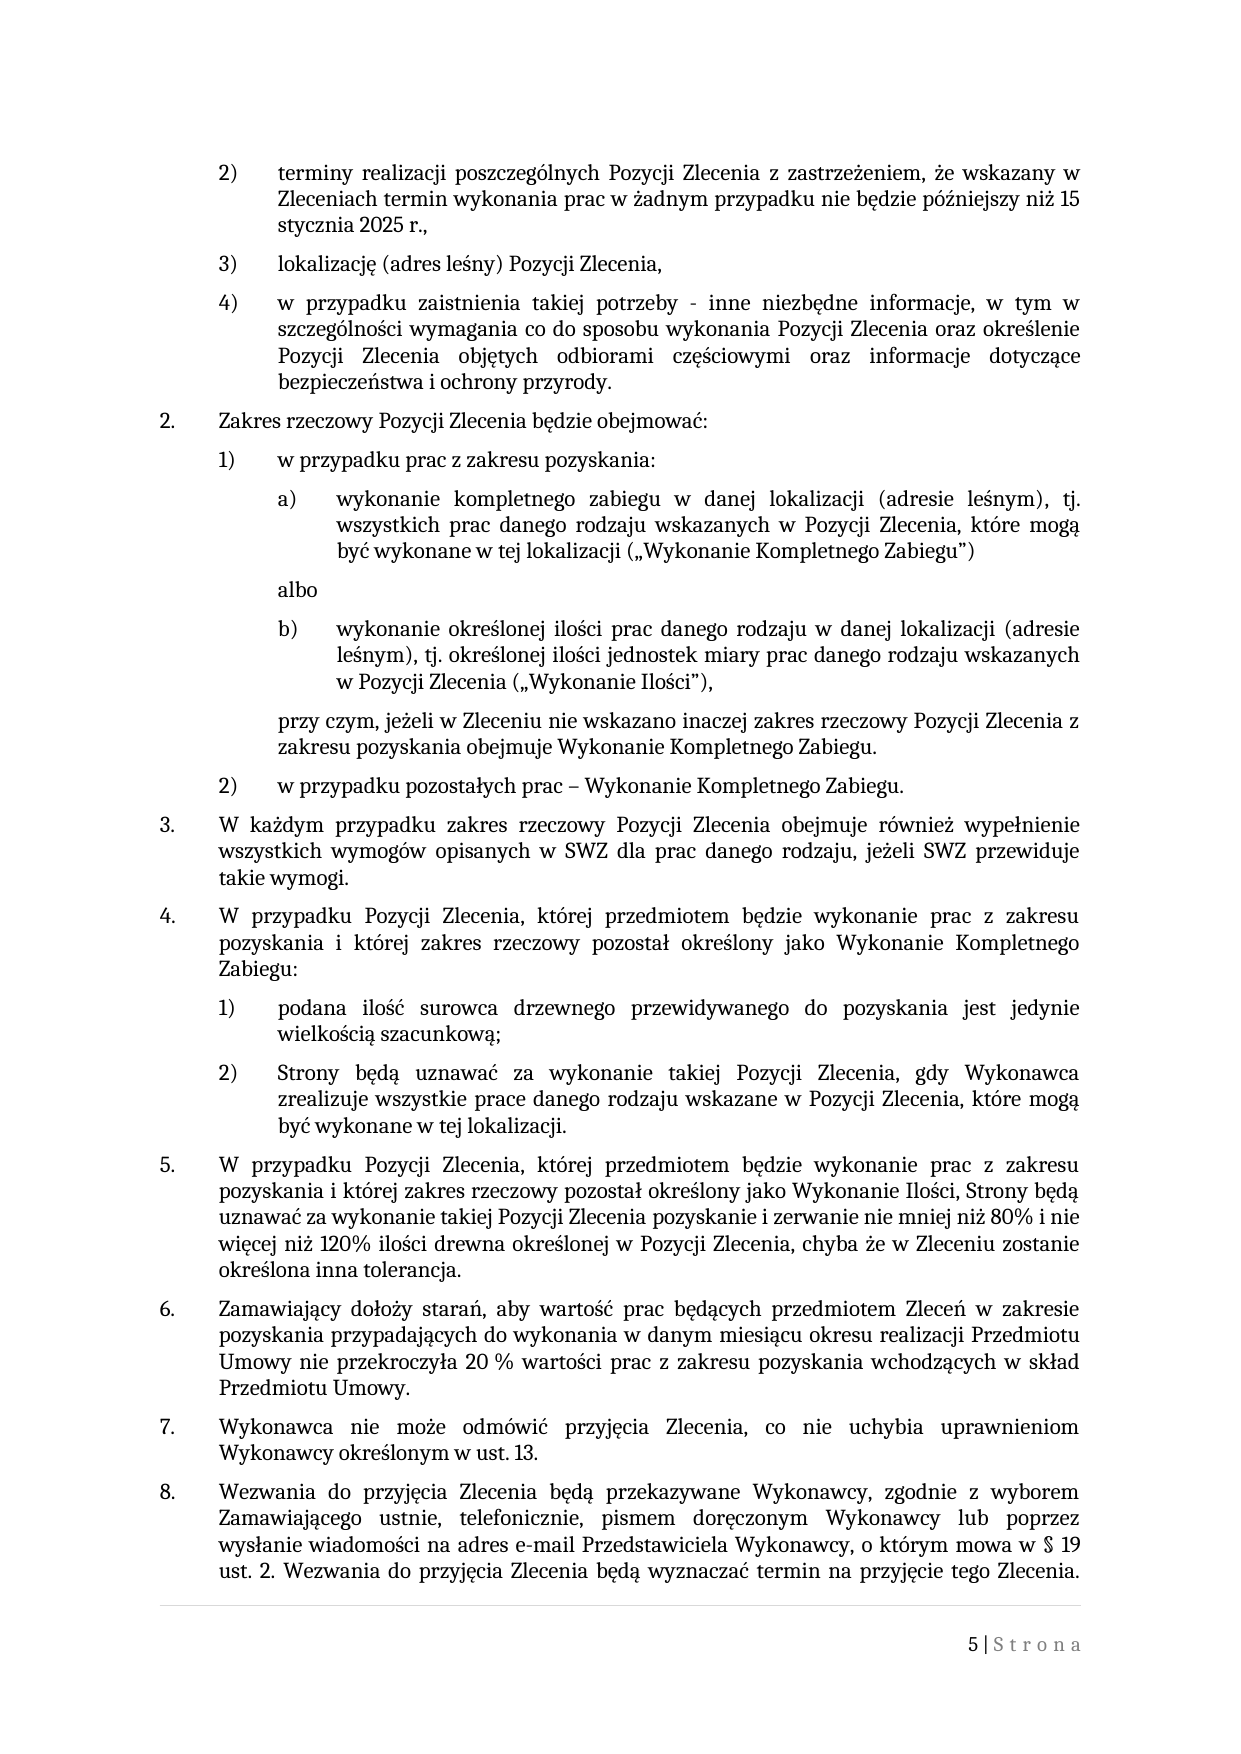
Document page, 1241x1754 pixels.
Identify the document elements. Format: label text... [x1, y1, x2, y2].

list w przypadku pozostałych prac – Wykonanie Kompletnego Zabiegu. [218, 773, 1081, 799]
list Wykonawca nie może odmówić przyjęcia Zlecenia, co nie uchybia uprawnieniom Wykonawcy określonym w ust. 13. [159, 1414, 1081, 1466]
list w przypadku prac z zakresu pozyskania: [218, 447, 1081, 473]
list podana ilość surowca drzewnego przewidywanego do pozyskania jest jedynie wielkością szacunkową; [218, 995, 1081, 1047]
list wykonanie określonej ilości prac danego rodzaju w danej lokalizacji (adresie leśnym), tj. określonej ilości jednostek miary prac danego rodzaju wskazanych w Pozycji Zlecenia („Wykonanie Ilości”), [278, 616, 1081, 695]
list lokalizację (adres leśny) Pozycji Zlecenia, [218, 251, 1081, 277]
list wykonanie kompletnego zabiegu w danej lokalizacji (adresie leśnym), tj. wszystkich prac danego rodzaju wskazanych w Pozycji Zlecenia, które mogą być wykonane w tej lokalizacji („Wykonanie Kompletnego Zabiegu”) [278, 486, 1081, 564]
list Zakres rzeczowy Pozycji Zlecenia będzie obejmować: [159, 408, 1081, 434]
list terminy realizacji poszczególnych Pozycji Zlecenia z zastrzeżeniem, że wskazany w Zleceniach termin wykonania prac w żadnym przypadku nie będzie późniejszy niż 15 stycznia 2025 r., [218, 159, 1081, 238]
list W przypadku Pozycji Zlecenia, której przedmiotem będzie wykonanie prac z zakresu pozyskania i której zakres rzeczowy pozostał określony jako Wykonanie Kompletnego Zabiegu: [159, 903, 1081, 982]
text albo [278, 577, 1081, 603]
list Zamawiający dołoży starań, aby wartość prac będących przedmiotem Zleceń w zakresie pozyskania przypadających do wykonania w danym miesiącu okresu realizacji Przedmiotu Umowy nie przekroczyła 20 % wartości prac z zakresu pozyskania wchodzących w skład Przedmiotu Umowy. [159, 1296, 1081, 1401]
text przy czym, jeżeli w Zleceniu nie wskazano inaczej zakres rzeczowy Pozycji Zlecenia z zakresu pozyskania obejmuje Wykonanie Kompletnego Zabiegu. [278, 707, 1081, 760]
list W przypadku Pozycji Zlecenia, której przedmiotem będzie wykonanie prac z zakresu pozyskania i której zakres rzeczowy pozostał określony jako Wykonanie Ilości, Strony będą uznawać za wykonanie takiej Pozycji Zlecenia pozyskanie i zerwanie nie mniej niż 80% i nie więcej niż 120% ilości drewna określonej w Pozycji Zlecenia, chyba że w Zleceniu zostanie określona inna tolerancja. [159, 1151, 1081, 1283]
list Strony będą uznawać za wykonanie takiej Pozycji Zlecenia, gdy Wykonawca zrealizuje wszystkie prace danego rodzaju wskazane w Pozycji Zlecenia, które mogą być wykonane w tej lokalizacji. [218, 1060, 1081, 1139]
list W każdym przypadku zakres rzeczowy Pozycji Zlecenia obejmuje również wypełnienie wszystkich wymogów opisanych w SWZ dla prac danego rodzaju, jeżeli SWZ przewiduje takie wymogi. [159, 812, 1081, 891]
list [159, 1479, 1081, 1584]
list w przypadku zaistnienia takiej potrzeby - inne niezbędne informacje, w tym w szczególności wymagania co do sposobu wykonania Pozycji Zlecenia oraz określenie Pozycji Zlecenia objętych odbiorami częściowymi oraz informacje dotyczące bezpieczeństwa i ochrony przyrody. [218, 290, 1081, 395]
